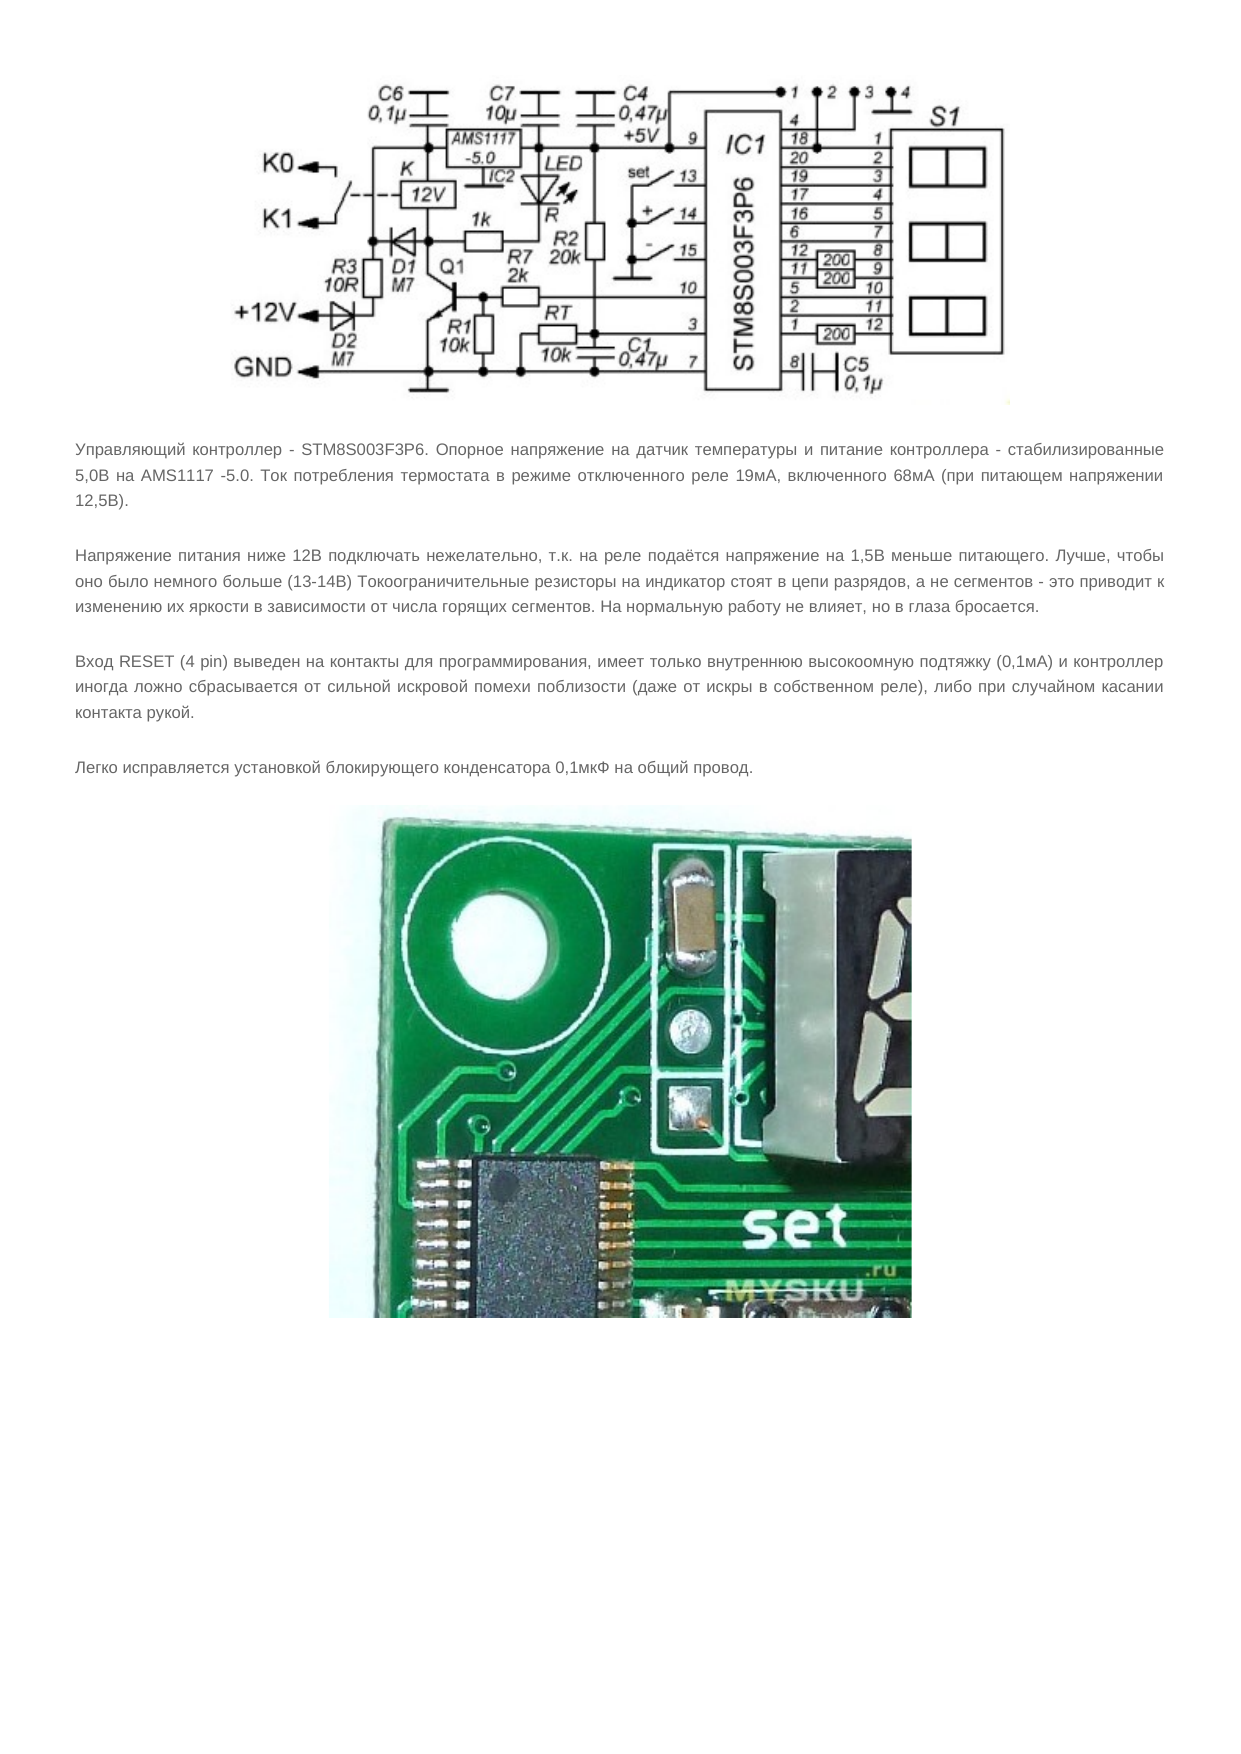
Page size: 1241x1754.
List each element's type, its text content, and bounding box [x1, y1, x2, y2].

text Напряжение питания ниже 12В подключать нежелательно, т.к. на реле подаётся напряжение на 1,5В меньше питающего. Лучше, чтобы оно было немного больше (13-14В) Токоограничительные резисторы на индикатор стоят в цепи разрядов, а не сегментов - это приводит к изменению их яркости в зависимости от числа горящих сегментов. На нормальную работу не влияет, но в глаза бросается. [75, 539, 1165, 616]
text Вход RESET (4 pin) выведен на контакты для программирования, имеет только внутреннюю высокоомную подтяжку (0,1мА) и контроллер иногда ложно сбрасывается от сильной искровой помехи поблизости (даже от искры в собственном реле), либо при случайном касании контакта рукой. [75, 645, 1165, 722]
picture [328, 805, 912, 1318]
picture [230, 75, 1010, 405]
text Легко исправляется установкой блокирующего конденсатора 0,1мкФ на общий провод. [75, 751, 1165, 777]
text Управляющий контроллер - STM8S003F3P6. Опорное напряжение на датчик температуры и питание контроллера - стабилизированные 5,0В на AMS1117 -5.0. Ток потребления термостата в режиме отключенного реле 19мА, включенного 68мА (при питающем напряжении 12,5В). [75, 434, 1165, 510]
